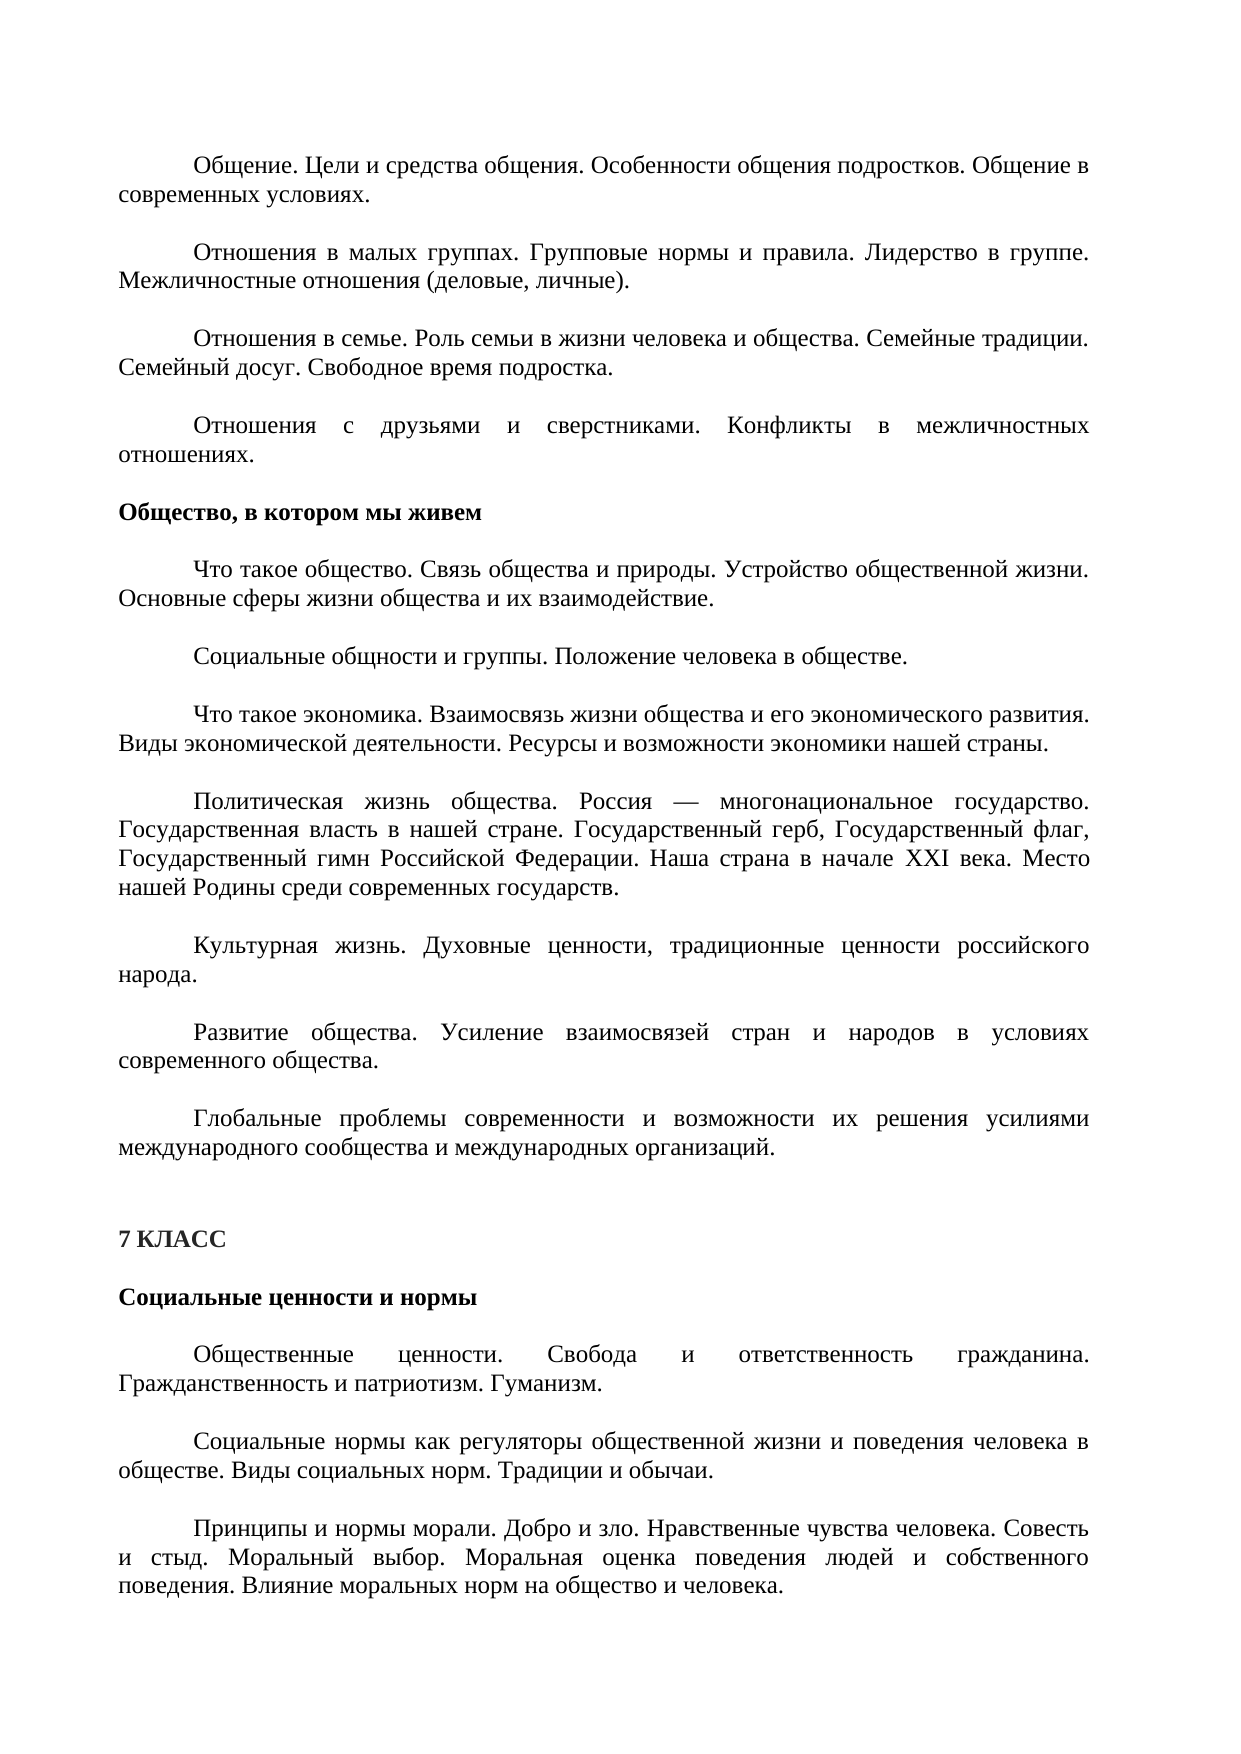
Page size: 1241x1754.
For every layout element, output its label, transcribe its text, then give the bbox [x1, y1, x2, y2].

text Общество, в котором мы живем [118, 583, 1090, 612]
text Культурная жизнь. Духовные ценности, традиционные ценности российского народа. [118, 1017, 1090, 1074]
text Отношения в малых группах. Групповые нормы и правила. Лидерство в группе. Межличностные отношения (деловые, личные). [118, 323, 1090, 381]
text Общественные ценности. Свобода и ответственность гражданина. Гражданственность и патриотизм. Гуманизм. [118, 1426, 1090, 1484]
text Отношения с друзьями и сверстниками. Конфликты в межличностных отношениях. [118, 497, 1090, 554]
text Развитие общества. Усиление взаимосвязей стран и народов в условиях современного общества. [118, 1103, 1090, 1161]
text Социальные нормы как регуляторы общественной жизни и поведения человека в обществе. Виды социальных норм. Традиции и обычаи. [118, 1513, 1090, 1570]
text Что такое общество. Связь общества и природы. Устройство общественной жизни. Основные сферы жизни общества и их взаимодействие. [118, 641, 1090, 699]
text Право человека на образование. Школьное образование. Права и обязанности учащегося. [118, 150, 1090, 207]
text Что такое экономика. Взаимосвязь жизни общества и его экономического развития. Виды экономической деятельности. Ресурсы и возможности экономики нашей страны. [118, 786, 1090, 843]
text Политическая жизнь общества. Россия — многонациональное государство. Государственная власть в нашей стране. Государственный герб, Государственный флаг, Государственный гимн Российской Федерации. Наша страна в начале XXI века. Место нашей Родины среди современных государств. [118, 872, 1090, 987]
text Социальные общности и группы. Положение человека в обществе. [118, 728, 1090, 757]
text Общение. Цели и средства общения. Особенности общения подростков. Общение в современных условиях. [118, 237, 1090, 294]
text Отношения в семье. Роль семьи в жизни человека и общества. Семейные традиции. Семейный досуг. Свободное время подростка. [118, 410, 1090, 467]
text 7 КЛАСС [118, 1277, 1090, 1339]
text Социальные ценности и нормы [118, 1368, 1090, 1397]
text Глобальные проблемы современности и возможности их решения усилиями международного сообщества и международных организаций. [118, 1190, 1090, 1247]
